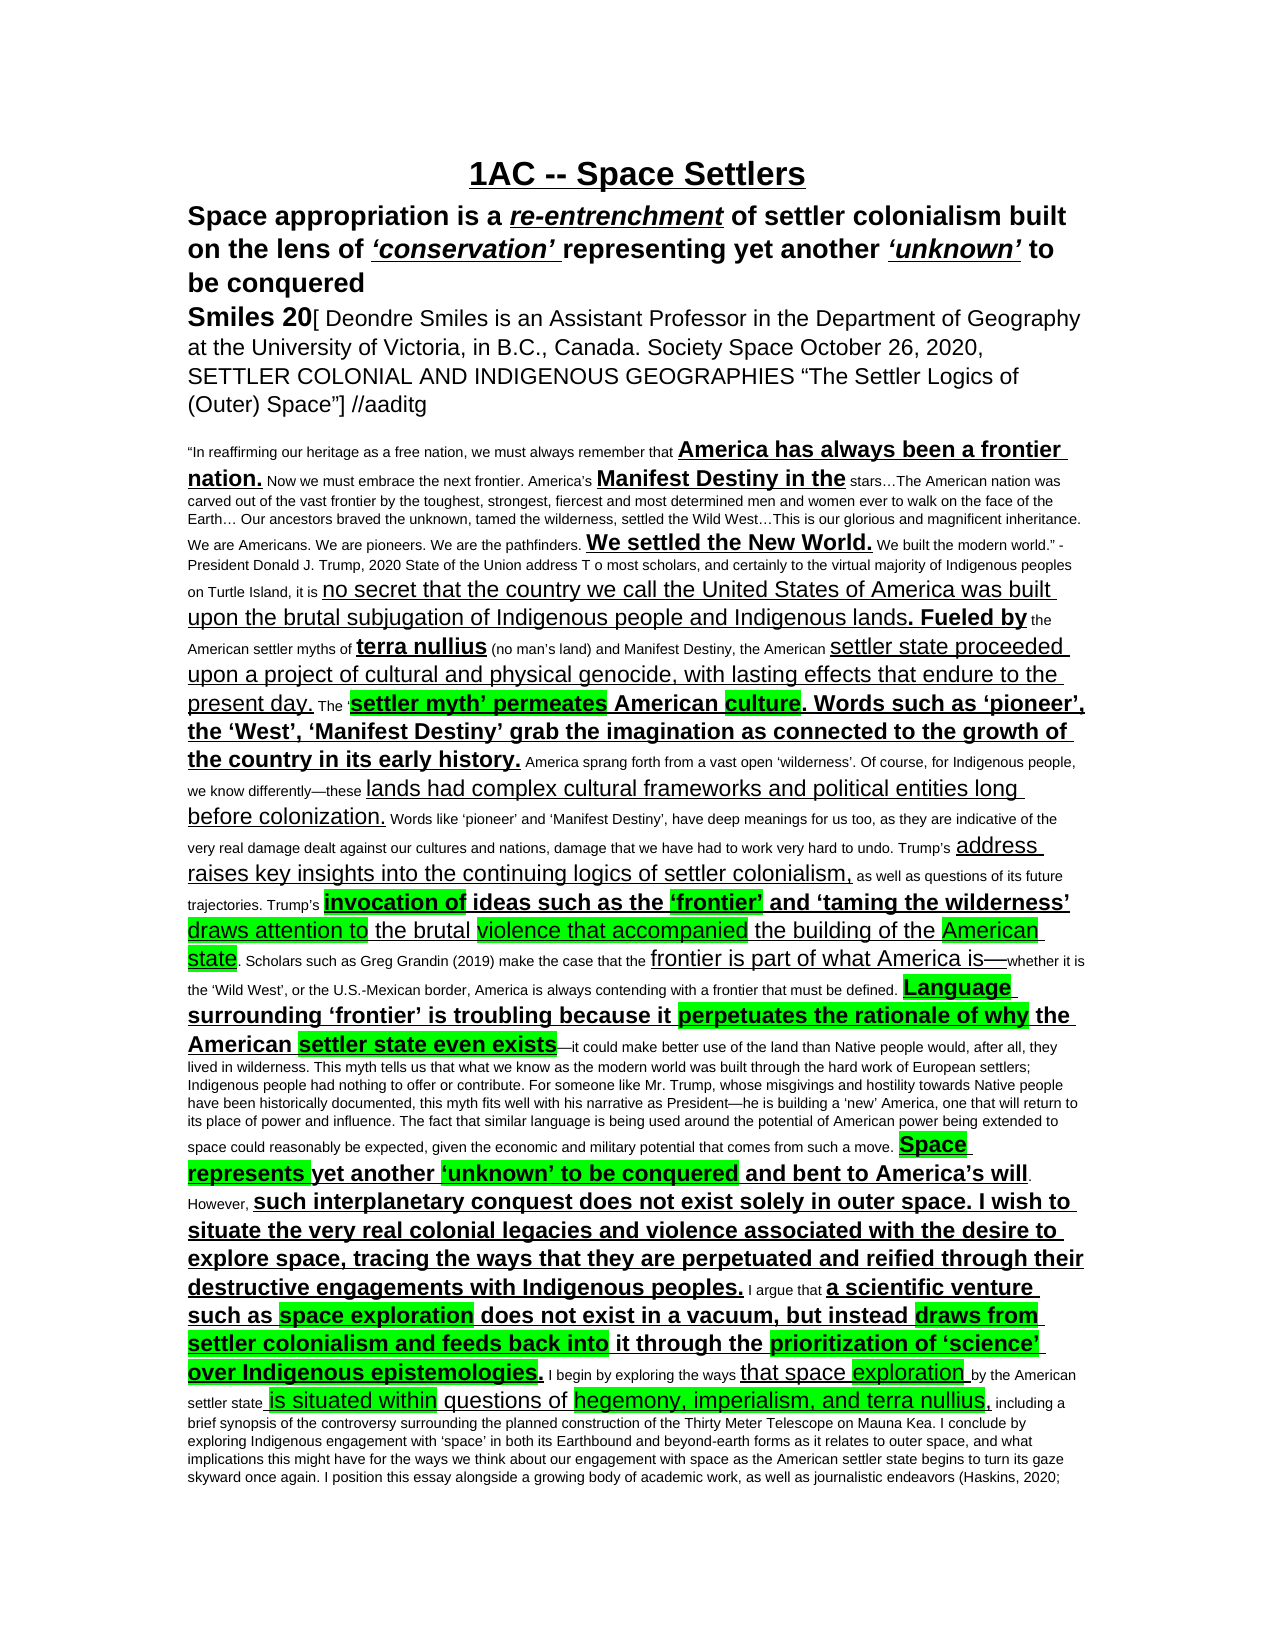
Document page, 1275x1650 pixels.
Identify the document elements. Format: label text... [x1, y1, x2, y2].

subtitle Space appropriation is a re-entrenchment of settler colonialism built on the lens of ‘conservation’ representing yet another ‘unknown’ to be conquered [187, 200, 1087, 298]
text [187, 436, 1087, 1486]
text Smiles 20[ Deondre Smiles is an Assistant Professor in the Department of Geography at the University of Victoria, in B.C., Canada. Society Space October 26, 2020, SETTLER COLONIAL AND INDIGENOUS GEOGRAPHIES “The Settler Logics of (Outer) Space”] //aaditg [187, 301, 1087, 418]
subtitle 1AC -- Space Settlers [187, 154, 1087, 193]
